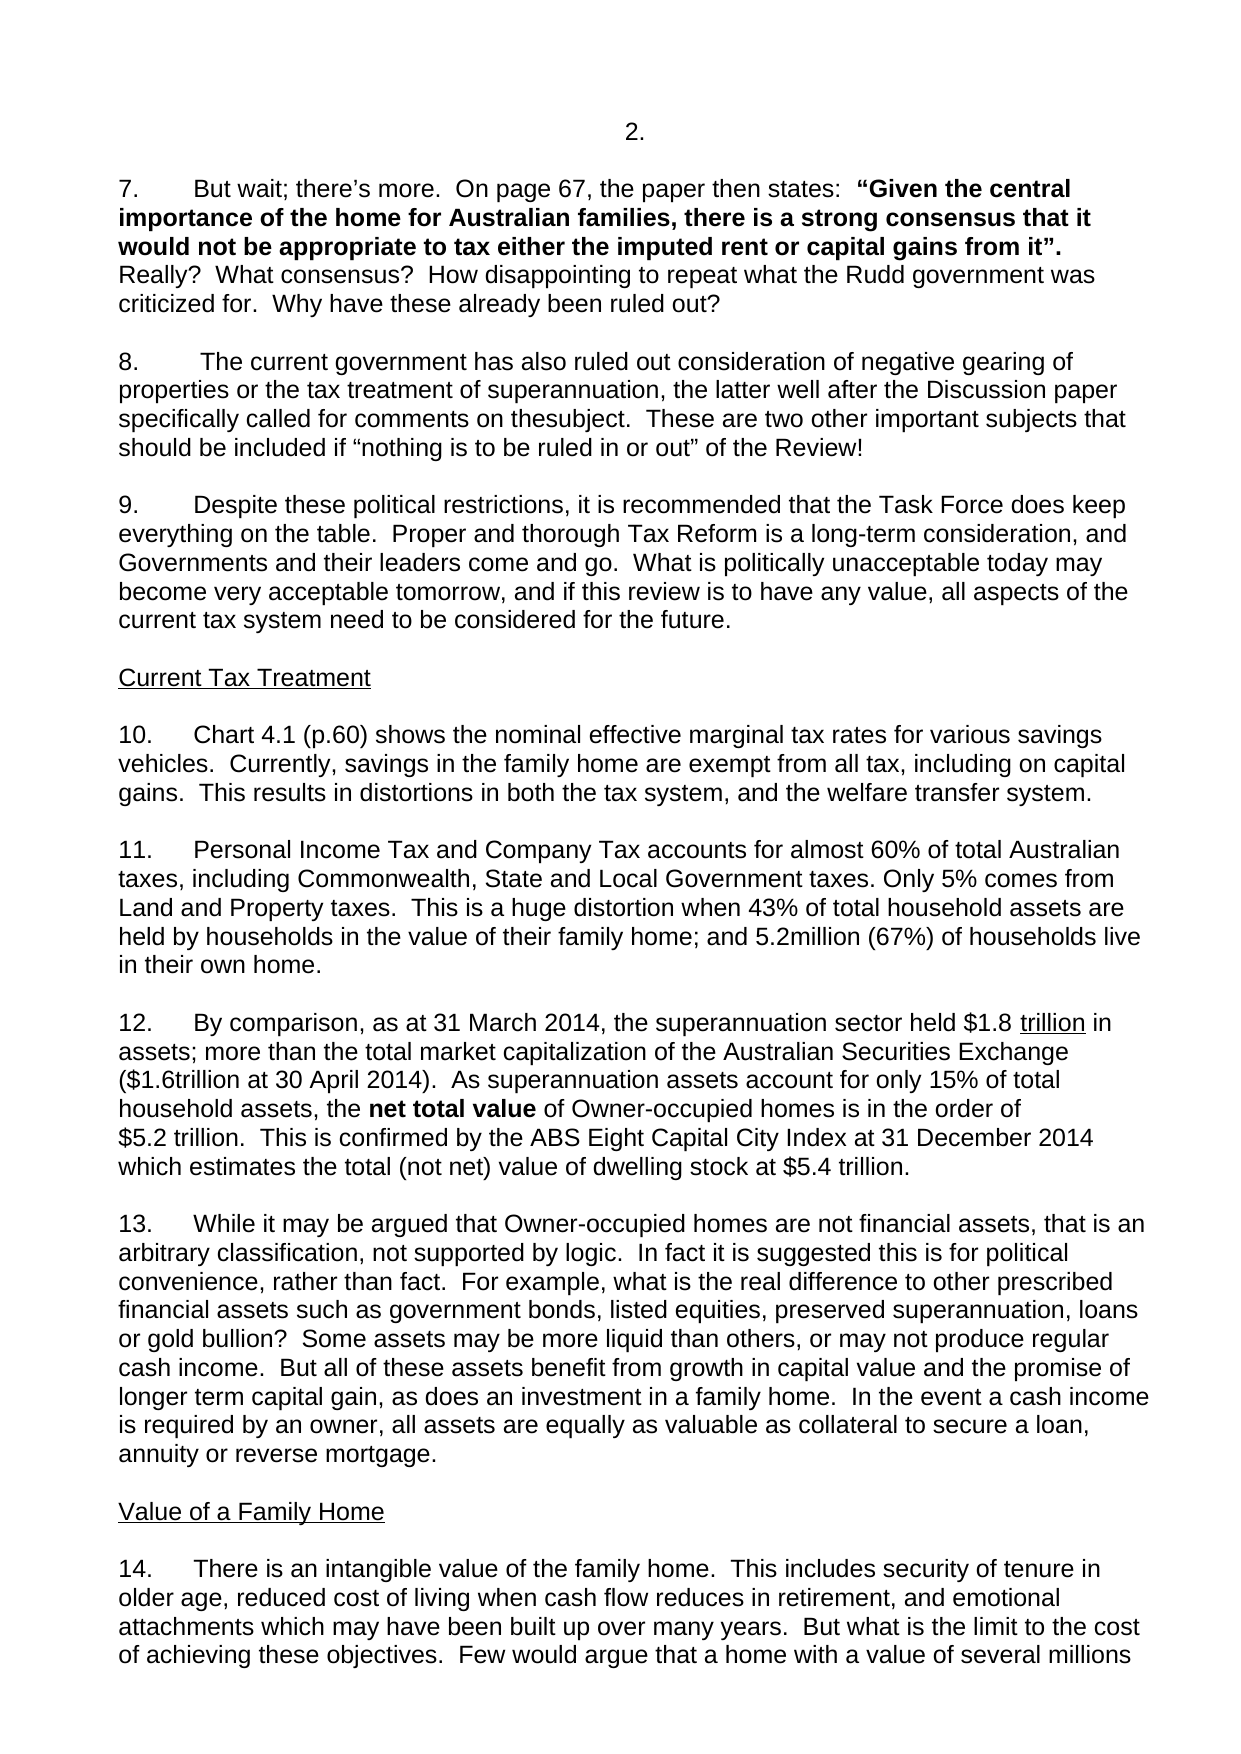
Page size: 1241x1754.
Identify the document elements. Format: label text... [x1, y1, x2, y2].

text 11. Personal Income Tax and Company Tax accounts for almost 60% of total Australian taxes, including Commonwealth, State and Local Government taxes. Only 5% comes from Land and Property taxes. This is a huge distortion when 43% of total household assets are held by households in the value of their family home; and 5.2million (67%) of households live in their own home. [118, 835, 1152, 979]
text 7. But wait; there’s more. On page 67, the paper then states: “Given the central importance of the home for Australian families, there is a strong consensus that it would not be appropriate to tax either the imputed rent or capital gains from it”. Really? What consensus? How disappointing to repeat what the Rudd government was criticized for. Why have these already been ruled out? [118, 174, 1152, 318]
text 13. While it may be argued that Owner-occupied homes are not financial assets, that is an arbitrary classification, not supported by logic. In fact it is suggested this is for political convenience, rather than fact. For example, what is the real difference to other prescribed financial assets such as government bonds, listed equities, preserved superannuation, loans or gold bullion? Some assets may be more liquid than others, or may not produce regular cash income. But all of these assets benefit from growth in capital value and the promise of longer term capital gain, as does an investment in a family home. In the event a cash income is required by an owner, all assets are equally as valuable as collateral to secure a loan, annuity or reverse mortgage. [118, 1209, 1152, 1468]
text 14. There is an intangible value of the family home. This includes security of tenure in older age, reduced cost of living when cash flow reduces in retirement, and emotional attachments which may have been built up over many years. But what is the limit to the cost of achieving these objectives. Few would argue that a home with a value of several millions [118, 1554, 1152, 1669]
text Value of a Family Home [118, 1497, 1152, 1525]
text $5.2 trillion. This is confirmed by the ABS Eight Capital City Index at 31 December 2014 which estimates the total (not net) value of dwelling stock at $5.4 trillion. [118, 1123, 1152, 1180]
text 9. Despite these political restrictions, it is recommended that the Task Force does keep everything on the table. Proper and thorough Tax Reform is a long-term consideration, and Governments and their leaders come and go. What is politically unacceptable today may become very acceptable tomorrow, and if this review is to have any value, all aspects of the current tax system need to be considered for the future. [118, 490, 1152, 634]
text 10. Chart 4.1 (p.60) shows the nominal effective marginal tax rates for various savings vehicles. Currently, savings in the family home are exempt from all tax, including on capital gains. This results in distortions in both the tax system, and the welfare transfer system. [118, 720, 1152, 807]
text 12. By comparison, as at 31 March 2014, the superannuation sector held $1.8 trillion in assets; more than the total market capitalization of the Australian Securities Exchange ($1.6trillion at 30 April 2014). As superannuation assets account for only 15% of total household assets, the net total value of Owner-occupied homes is in the order of [118, 1008, 1152, 1123]
text Current Tax Treatment [118, 663, 1152, 692]
text 8. The current government has also ruled out consideration of negative gearing of properties or the tax treatment of superannuation, the latter well after the Discussion paper specifically called for comments on thesubject. These are two other important subjects that should be included if “nothing is to be ruled in or out” of the Review! [118, 347, 1152, 462]
text 2. [118, 117, 1152, 145]
